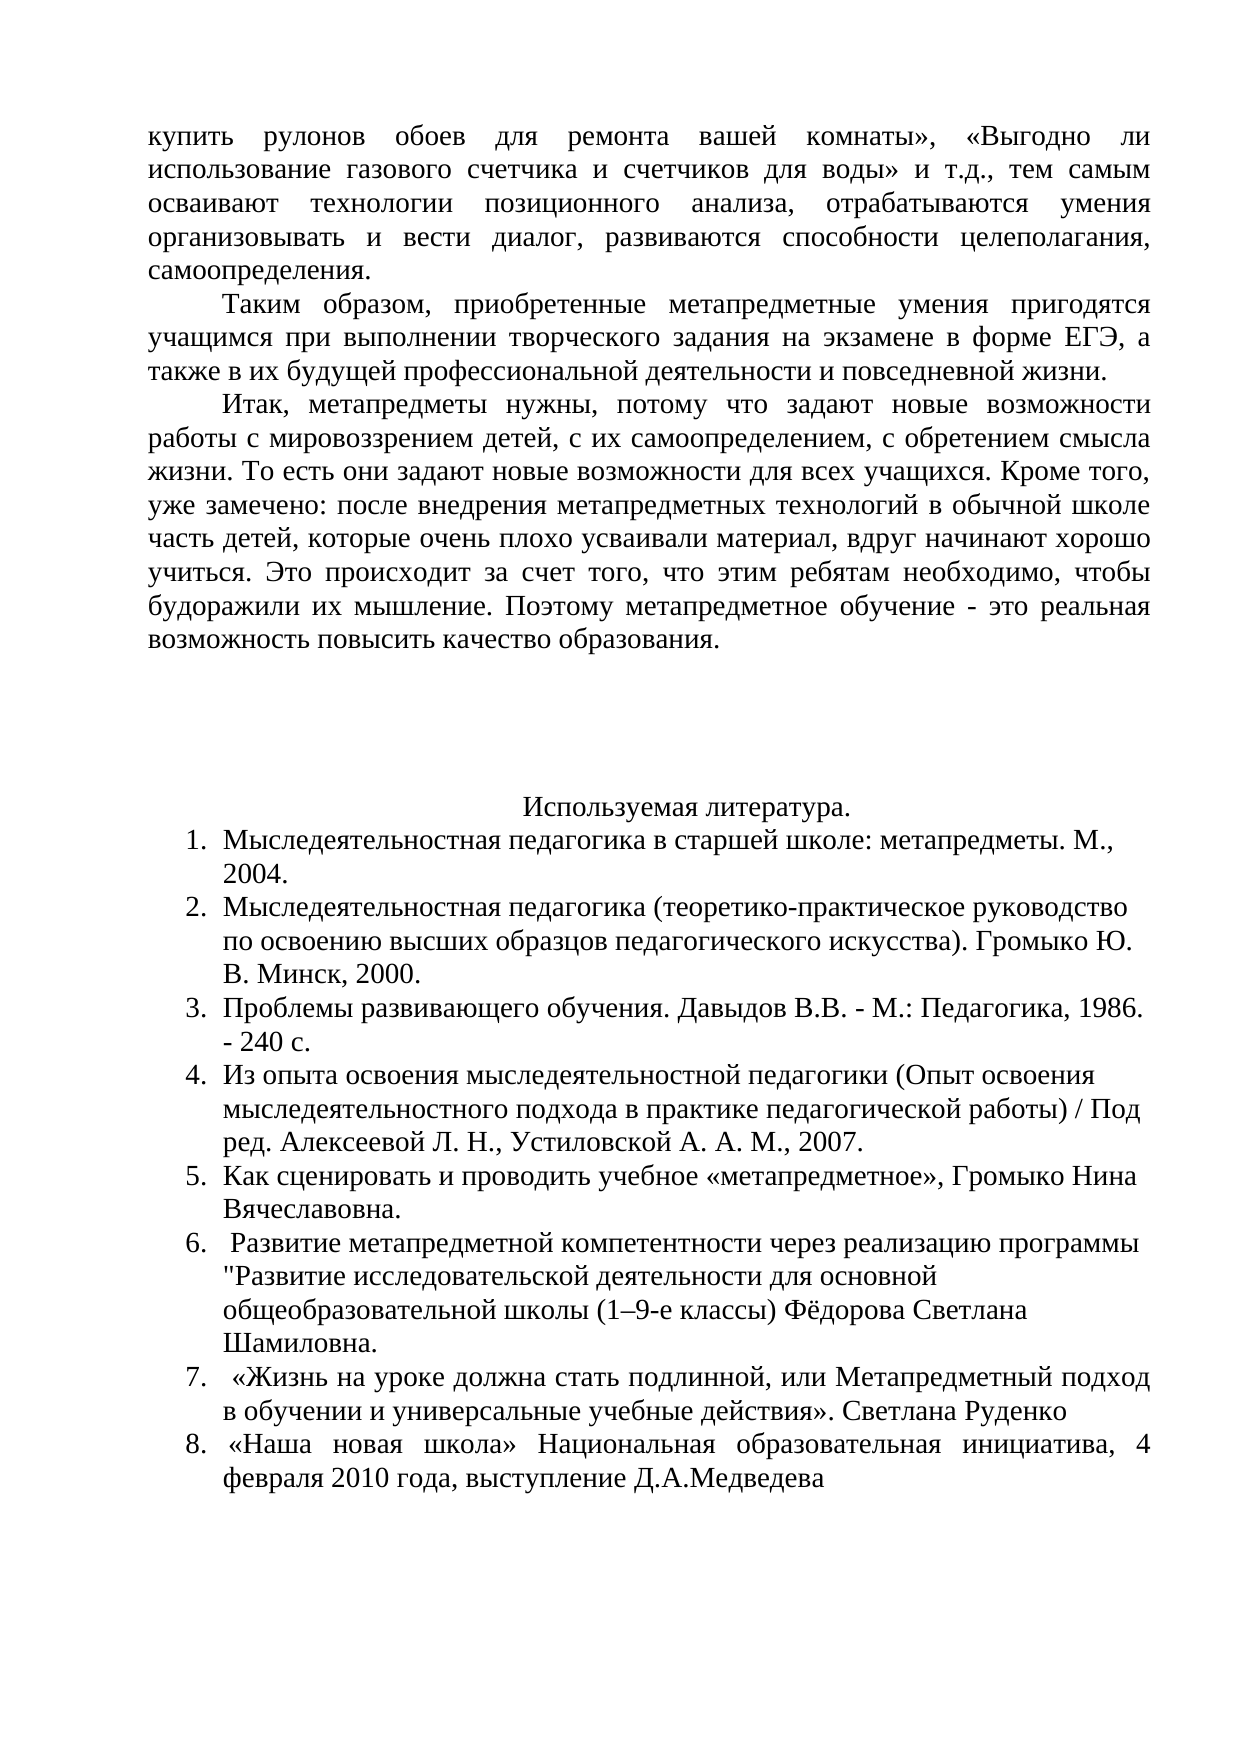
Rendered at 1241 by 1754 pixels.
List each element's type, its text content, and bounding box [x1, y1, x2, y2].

text Итак, метапредметы нужны, потому что задают новые возможности работы с мировоззрением детей, с их самоопределением, с обретением смысла жизни. То есть они задают новые возможности для всех учащихся. Кроме того, уже замечено: после внедрения метапредметных технологий в обычной школе часть детей, которые очень плохо усваивали материал, вдруг начинают хорошо учиться. Это происходит за счет того, что этим ребятам необходимо, чтобы будоражили их мышление. Поэтому метапредметное обучение - это реальная возможность повысить качество образования. [148, 386, 1152, 655]
list Из опыта освоения мыследеятельностной педагогики (Опыт освоения мыследеятельностного подхода в практике педагогической работы) / Под ред. Алексеевой Л. Н., Устиловской А. А. М., 2007. [185, 1057, 1152, 1158]
list Проблемы развивающего обучения. Давыдов В.В. - М.: Педагогика, 1986. - 240 с. [185, 990, 1152, 1057]
list Мыследеятельностная педагогика (теоретико-практическое руководство по освоению высших образцов педагогического искусства). Громыко Ю. В. Минск, 2000. [185, 889, 1152, 990]
text Используемая литература. [148, 789, 1152, 822]
list «Жизнь на уроке должна стать подлинной, или Метапредметный подход в обучении и универсальные учебные действия». Светлана Руденко [185, 1359, 1152, 1426]
list Мыследеятельностная педагогика в старшей школе: метапредметы. М., 2004. [185, 822, 1152, 889]
text Таким образом, приобретенные метапредметные умения пригодятся учащимся при выполнении творческого задания на экзамене в форме ЕГЭ, а также в их будущей профессиональной деятельности и повседневной жизни. [148, 286, 1152, 386]
list Развитие метапредметной компетентности через реализацию программы "Развитие исследовательской деятельности для основной общеобразовательной школы (1–9-е классы) Фёдорова Светлана Шамиловна. [185, 1225, 1152, 1359]
list 8. «Наша новая школа» Национальная образовательная инициатива, 4 февраля 2010 года, выступление Д.А.Медведева [185, 1426, 1152, 1493]
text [148, 118, 1152, 286]
list Как сценировать и проводить учебное «метапредметное», Громыко Нина Вячеславовна. [185, 1158, 1152, 1225]
